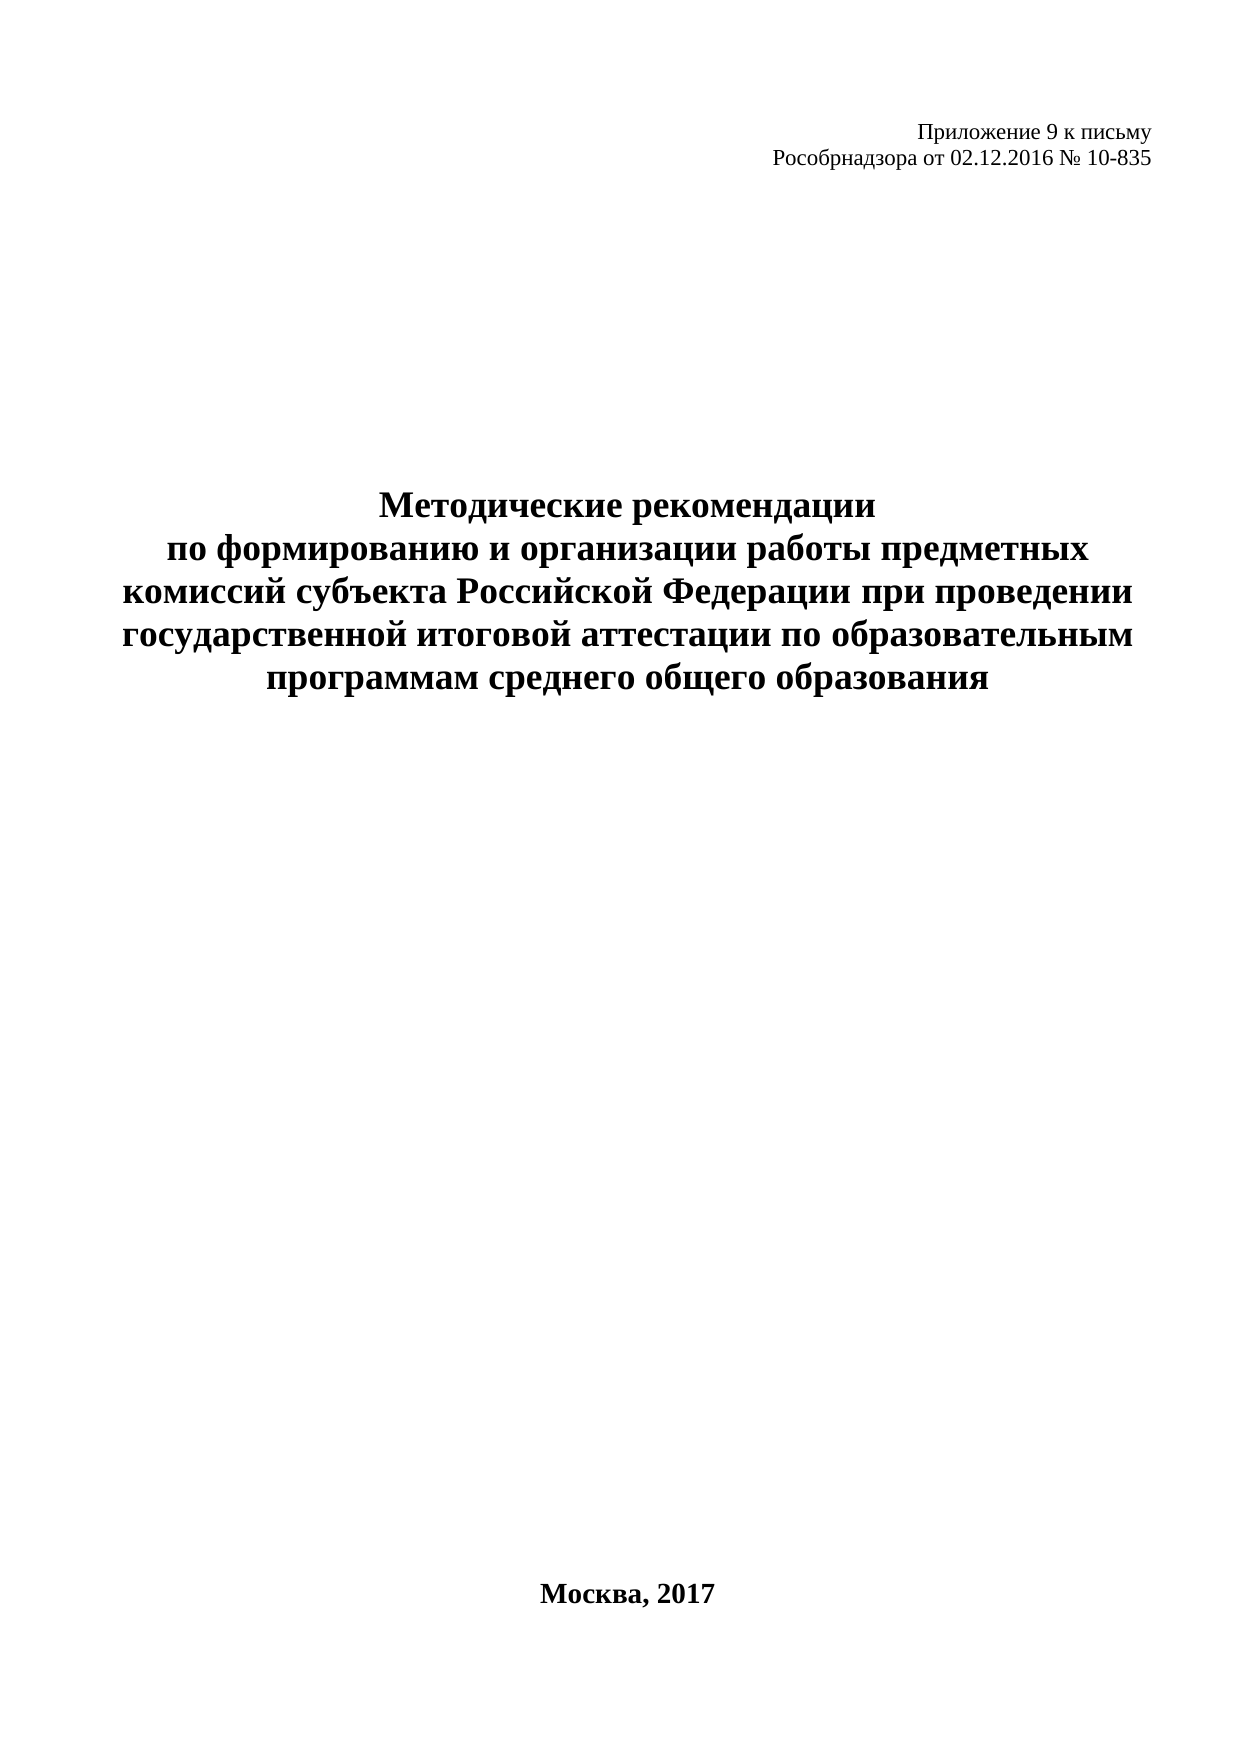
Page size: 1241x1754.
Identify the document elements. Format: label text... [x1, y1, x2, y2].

text Рособрнадзора от 02.12.2016 № 10-835 [103, 144, 1152, 171]
text по формированию и организации работы предметных комиссий субъекта Российской Федерации при проведении государственной итоговой аттестации по образовательным программам среднего общего образования [103, 525, 1152, 698]
text Методические рекомендации [103, 482, 1152, 525]
text Приложение 9 к письму [103, 118, 1152, 144]
text Москва, 2017 [103, 1576, 1152, 1610]
